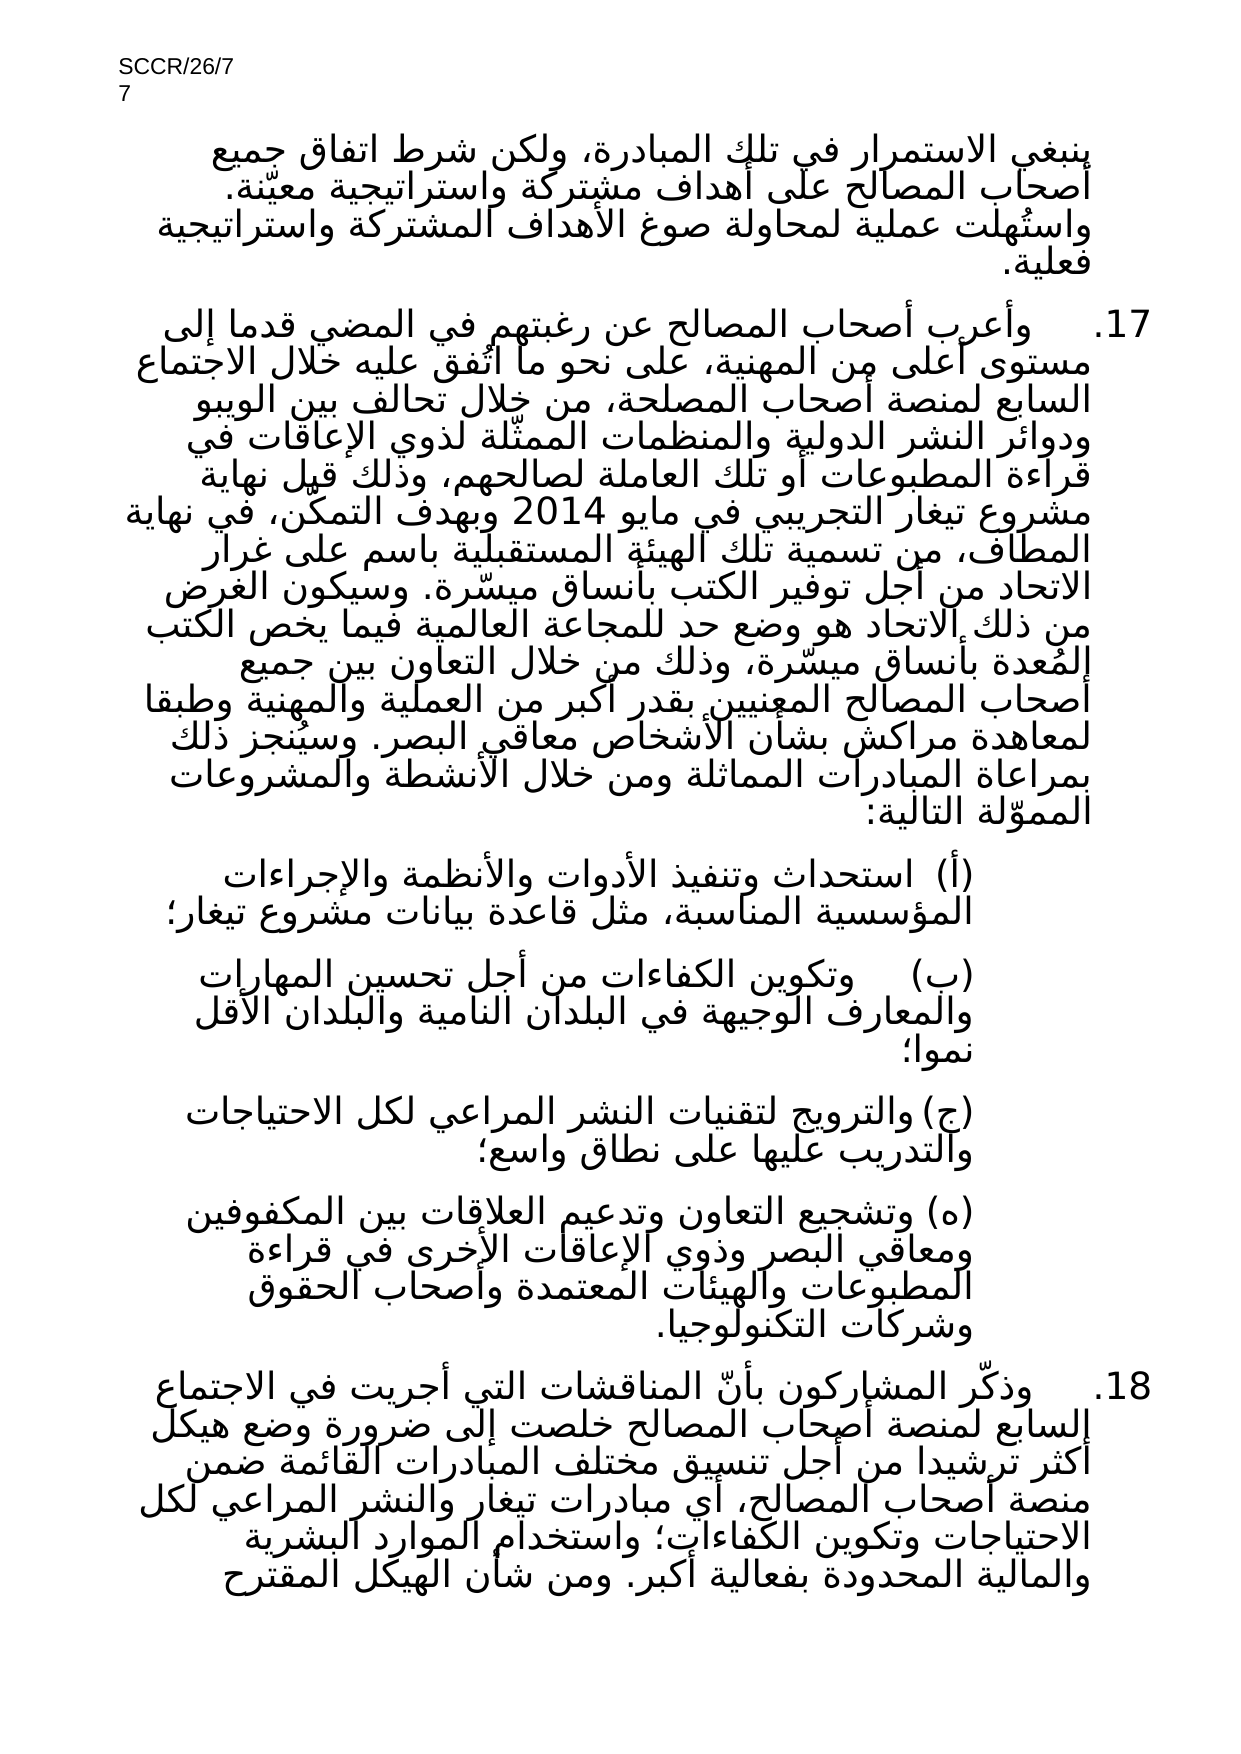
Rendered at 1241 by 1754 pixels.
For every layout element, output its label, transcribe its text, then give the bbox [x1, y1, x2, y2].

list (ج) والترويج لتقنيات النشر المراعي لكل الاحتياجات والتدريب عليها على نطاق واسع؛ [118, 1095, 974, 1170]
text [118, 132, 1092, 282]
list (أ) استحداث وتنفيذ الأدوات والأنظمة والإجراءات المؤسسية المناسبة، مثل قاعدة بيانات مشروع تيغار؛ [118, 857, 974, 932]
text وأعرب أصحاب المصالح عن رغبتهم في المضي قدما إلى مستوى أعلى من المهنية، على نحو ما اتُفق عليه خلال الاجتماع السابع لمنصة أصحاب المصلحة، من خلال تحالف بين الويبو ودوائر النشر الدولية والمنظمات الممثّلة لذوي الإعاقات في قراءة المطبوعات أو تلك العاملة لصالحهم، وذلك قبل نهاية مشروع تيغار التجريبي في مايو 2014 وبهدف التمكّن، في نهاية المطاف، من تسمية تلك الهيئة المستقبلية باسم على غرار الاتحاد من أجل توفير الكتب بأنساق ميسّرة. وسيكون الغرض من ذلك الاتحاد هو وضع حد للمجاعة العالمية فيما يخص الكتب المُعدة بأنساق ميسّرة، وذلك من خلال التعاون بين جميع أصحاب المصالح المعنيين بقدر أكبر من العملية والمهنية وطبقا لمعاهدة مراكش بشأن الأشخاص معاقي البصر. وسيُنجز ذلك بمراعاة المبادرات المماثلة ومن خلال الأنشطة والمشروعات المموّلة التالية: [118, 307, 1092, 832]
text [118, 1370, 1092, 1595]
list (ب) وتكوين الكفاءات من أجل تحسين المهارات والمعارف الوجيهة في البلدان النامية والبلدان الأقل نموا؛ [118, 957, 974, 1070]
list (ه) وتشجيع التعاون وتدعيم العلاقات بين المكفوفين ومعاقي البصر وذوي الإعاقات الأخرى في قراءة المطبوعات والهيئات المعتمدة وأصحاب الحقوق وشركات التكنولوجيا. [118, 1195, 974, 1345]
